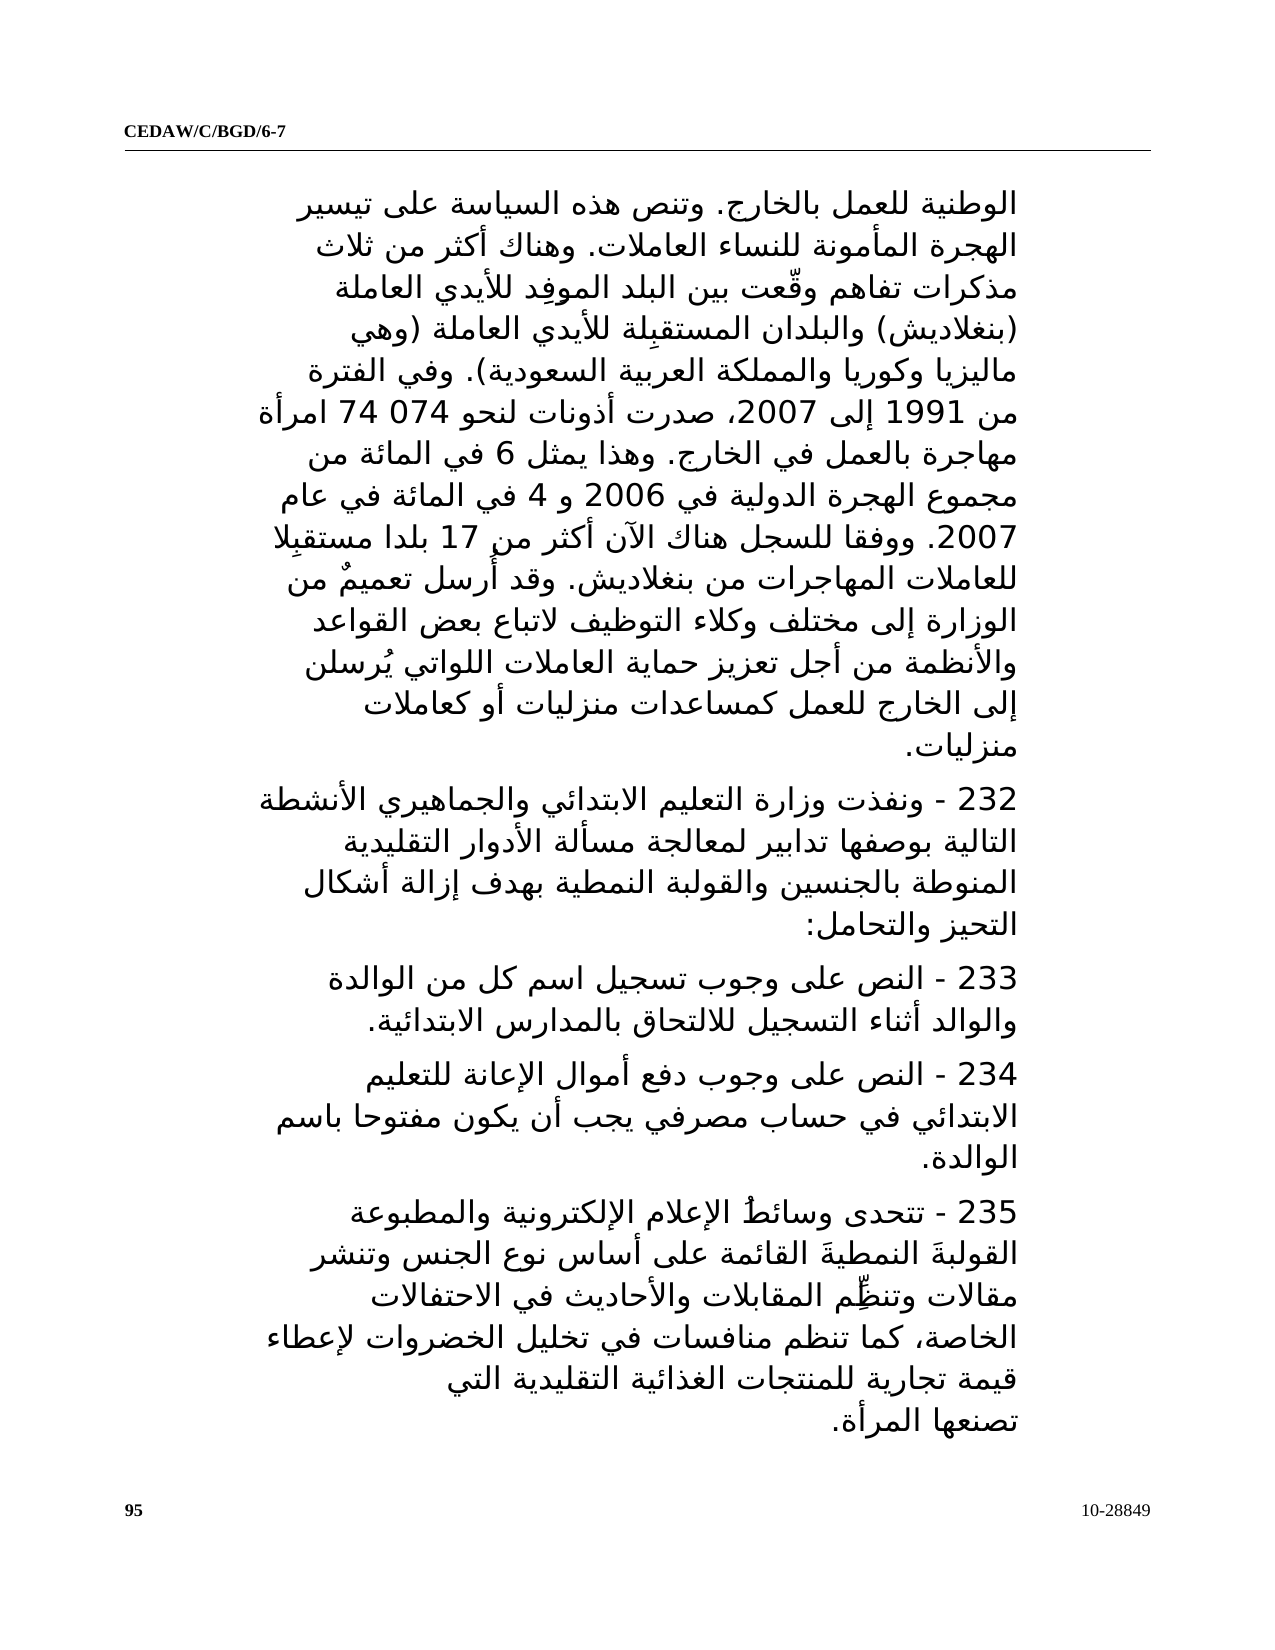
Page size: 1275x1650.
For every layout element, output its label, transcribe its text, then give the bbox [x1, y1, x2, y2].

text 235 - تتحدى وسائطُ الإعلام الإلكترونية والمطبوعة القولبةَ النمطيةَ القائمة على أساس نوع الجنس وتنشر مقالات وتنظِِّم المقابلات والأحاديث في الاحتفالات الخاصة، كما تنظم منافسات في تخليل الخضروات لإعطاء قيمة تجارية للمنتجات الغذائية التقليدية التي تصنعها المرأة. [256, 1190, 1018, 1440]
text 232 - ونفذت وزارة التعليم الابتدائي والجماهيري الأنشطة التالية بوصفها تدابير لمعالجة مسألة الأدوار التقليدية المنوطة بالجنسين والقولبة النمطية بهدف إزالة أشكال التحيز والتحامل: [256, 777, 1018, 944]
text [256, 181, 1018, 765]
text 234 - النص على وجوب دفع أموال الإعانة للتعليم الابتدائي في حساب مصرفي يجب أن يكون مفتوحا باسم الوالدة. [256, 1052, 1018, 1177]
text 233 - النص على وجوب تسجيل اسم كل من الوالدة والوالد أثناء التسجيل للالتحاق بالمدارس الابتدائية. [256, 956, 1018, 1040]
